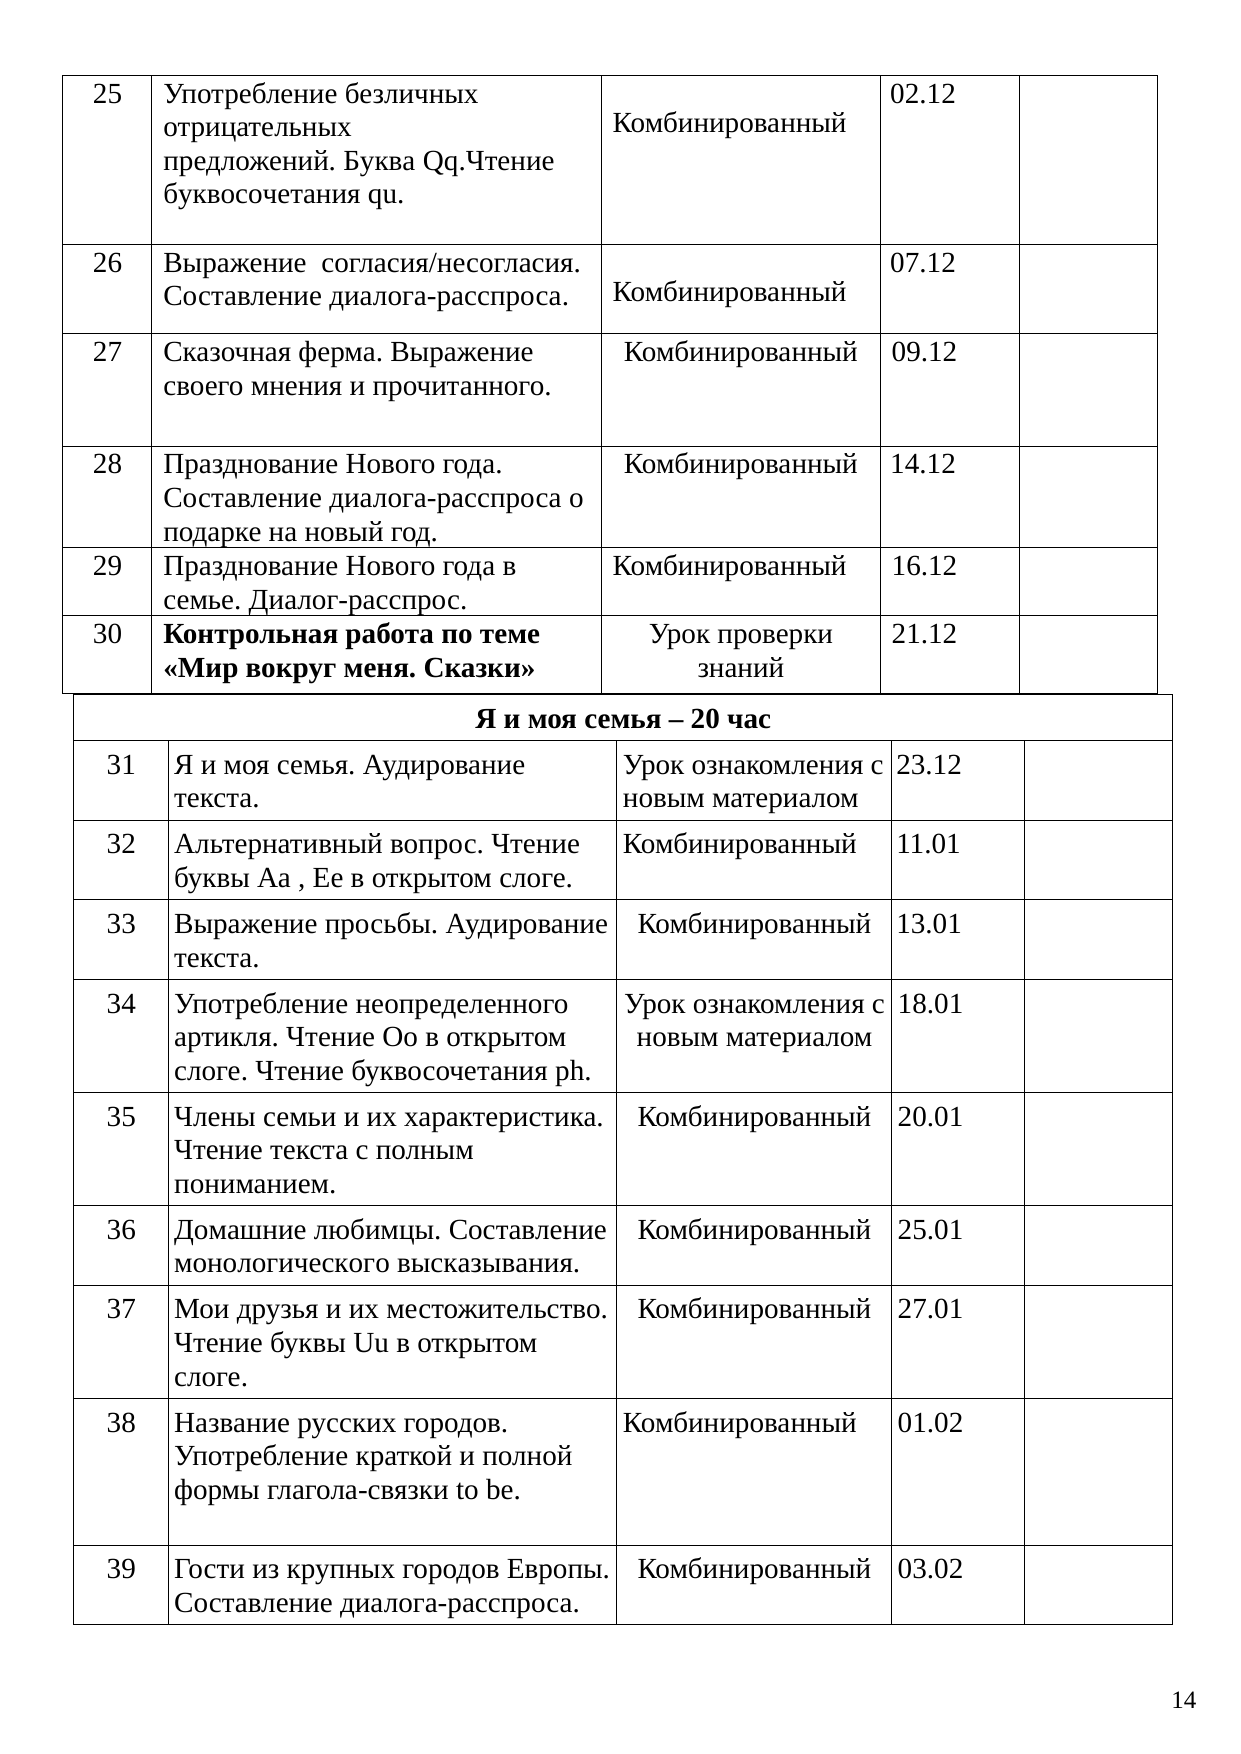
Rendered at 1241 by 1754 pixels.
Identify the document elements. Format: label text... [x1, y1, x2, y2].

table_cell Комбинированный [617, 821, 891, 899]
table_cell [1025, 900, 1172, 979]
table_cell [1020, 245, 1157, 333]
table_cell [1020, 616, 1157, 693]
table_cell [1025, 1286, 1172, 1398]
table_cell Комбинированный [617, 1286, 891, 1398]
table_cell 29 [63, 548, 151, 615]
table_cell 01.02 [892, 1399, 1024, 1544]
table_cell [1025, 1399, 1172, 1544]
table_cell 37 [74, 1286, 168, 1398]
table_cell 36 [74, 1206, 168, 1285]
table_cell [1025, 741, 1172, 820]
table_cell 30 [63, 616, 151, 693]
table_cell Комбинированный [602, 548, 880, 615]
table_cell Урок ознакомления с новым материалом [617, 741, 891, 820]
table_cell 11.01 [892, 821, 1024, 899]
table_cell Мои друзья и их местожительство. Чтение буквы Uu в открытом слоге. [169, 1286, 616, 1398]
table_cell 32 [74, 821, 168, 899]
table_cell [1025, 980, 1172, 1092]
table_cell [1020, 76, 1157, 244]
table_header Я и моя семья – 20 час [74, 695, 1172, 740]
table_cell 28 [63, 447, 151, 547]
table_cell 27.01 [892, 1286, 1024, 1398]
table_cell 03.02 [892, 1546, 1024, 1624]
table_cell 25 [63, 76, 151, 244]
table_cell 13.01 [892, 900, 1024, 979]
table_cell Комбинированный [602, 334, 880, 446]
table_cell 38 [74, 1399, 168, 1544]
table_cell [1025, 821, 1172, 899]
table_cell Употребление неопределенного артикля. Чтение Оо в открытом слоге. Чтение буквосочетания ph. [169, 980, 616, 1092]
table_cell 14.12 [881, 447, 1019, 547]
table_cell 25.01 [892, 1206, 1024, 1285]
table_cell Выражение просьбы. Аудирование текста. [169, 900, 616, 979]
table_cell 27 [63, 334, 151, 446]
table_cell Домашние любимцы. Составление монологического высказывания. [169, 1206, 616, 1285]
table_cell 07.12 [881, 245, 1019, 333]
table_cell [1020, 334, 1157, 446]
table_cell Комбинированный [617, 1546, 891, 1624]
table_cell 39 [74, 1546, 168, 1624]
table_cell 18.01 [892, 980, 1024, 1092]
table_cell [1025, 1546, 1172, 1624]
table_cell Урок проверки знаний [602, 616, 880, 693]
table_cell 34 [74, 980, 168, 1092]
table_cell 02.12 [881, 76, 1019, 244]
table_cell Контрольная работа по теме «Мир вокруг меня. Сказки» [152, 616, 601, 693]
table_cell Комбинированный [602, 76, 880, 244]
table_cell Я и моя семья. Аудирование текста. [169, 741, 616, 820]
table_cell 31 [74, 741, 168, 820]
table_cell [1025, 1093, 1172, 1205]
table_cell Комбинированный [602, 245, 880, 333]
table_cell Альтернативный вопрос. Чтение буквы Аа , Ее в открытом слоге. [169, 821, 616, 899]
table_cell Урок ознакомления с новым материалом [617, 980, 891, 1092]
table_cell [1020, 548, 1157, 615]
table_cell 23.12 [892, 741, 1024, 820]
table_cell Выражение согласия/несогласия. Составление диалога-расспроса. [152, 245, 601, 333]
table_cell 09.12 [881, 334, 1019, 446]
table_cell 20.01 [892, 1093, 1024, 1205]
table_cell 35 [74, 1093, 168, 1205]
table_cell 33 [74, 900, 168, 979]
table_cell Сказочная ферма. Выражение своего мнения и прочитанного. [152, 334, 601, 446]
table_cell Гости из крупных городов Европы. Составление диалога-расспроса. [169, 1546, 616, 1624]
table_cell [1020, 447, 1157, 547]
table_cell 16.12 [881, 548, 1019, 615]
table_cell [1025, 1206, 1172, 1285]
table_cell 21.12 [881, 616, 1019, 693]
table_cell Название русских городов. Употребление краткой и полной формы глагола-связки to be. [169, 1399, 616, 1544]
table_cell Употребление безличных отрицательных предложений. Буква Qq.Чтение буквосочетания qu. [152, 76, 601, 244]
table_cell 26 [63, 245, 151, 333]
table_cell Празднование Нового года. Составление диалога-расспроса о подарке на новый год. [152, 447, 601, 547]
table_cell Члены семьи и их характеристика. Чтение текста с полным пониманием. [169, 1093, 616, 1205]
table_cell Комбинированный [617, 1399, 891, 1544]
table_cell Празднование Нового года в семье. Диалог-расспрос. [152, 548, 601, 615]
table_cell Комбинированный [617, 1093, 891, 1205]
table_cell Комбинированный [617, 900, 891, 979]
table_cell Комбинированный [617, 1206, 891, 1285]
table_cell Комбинированный [602, 447, 880, 547]
